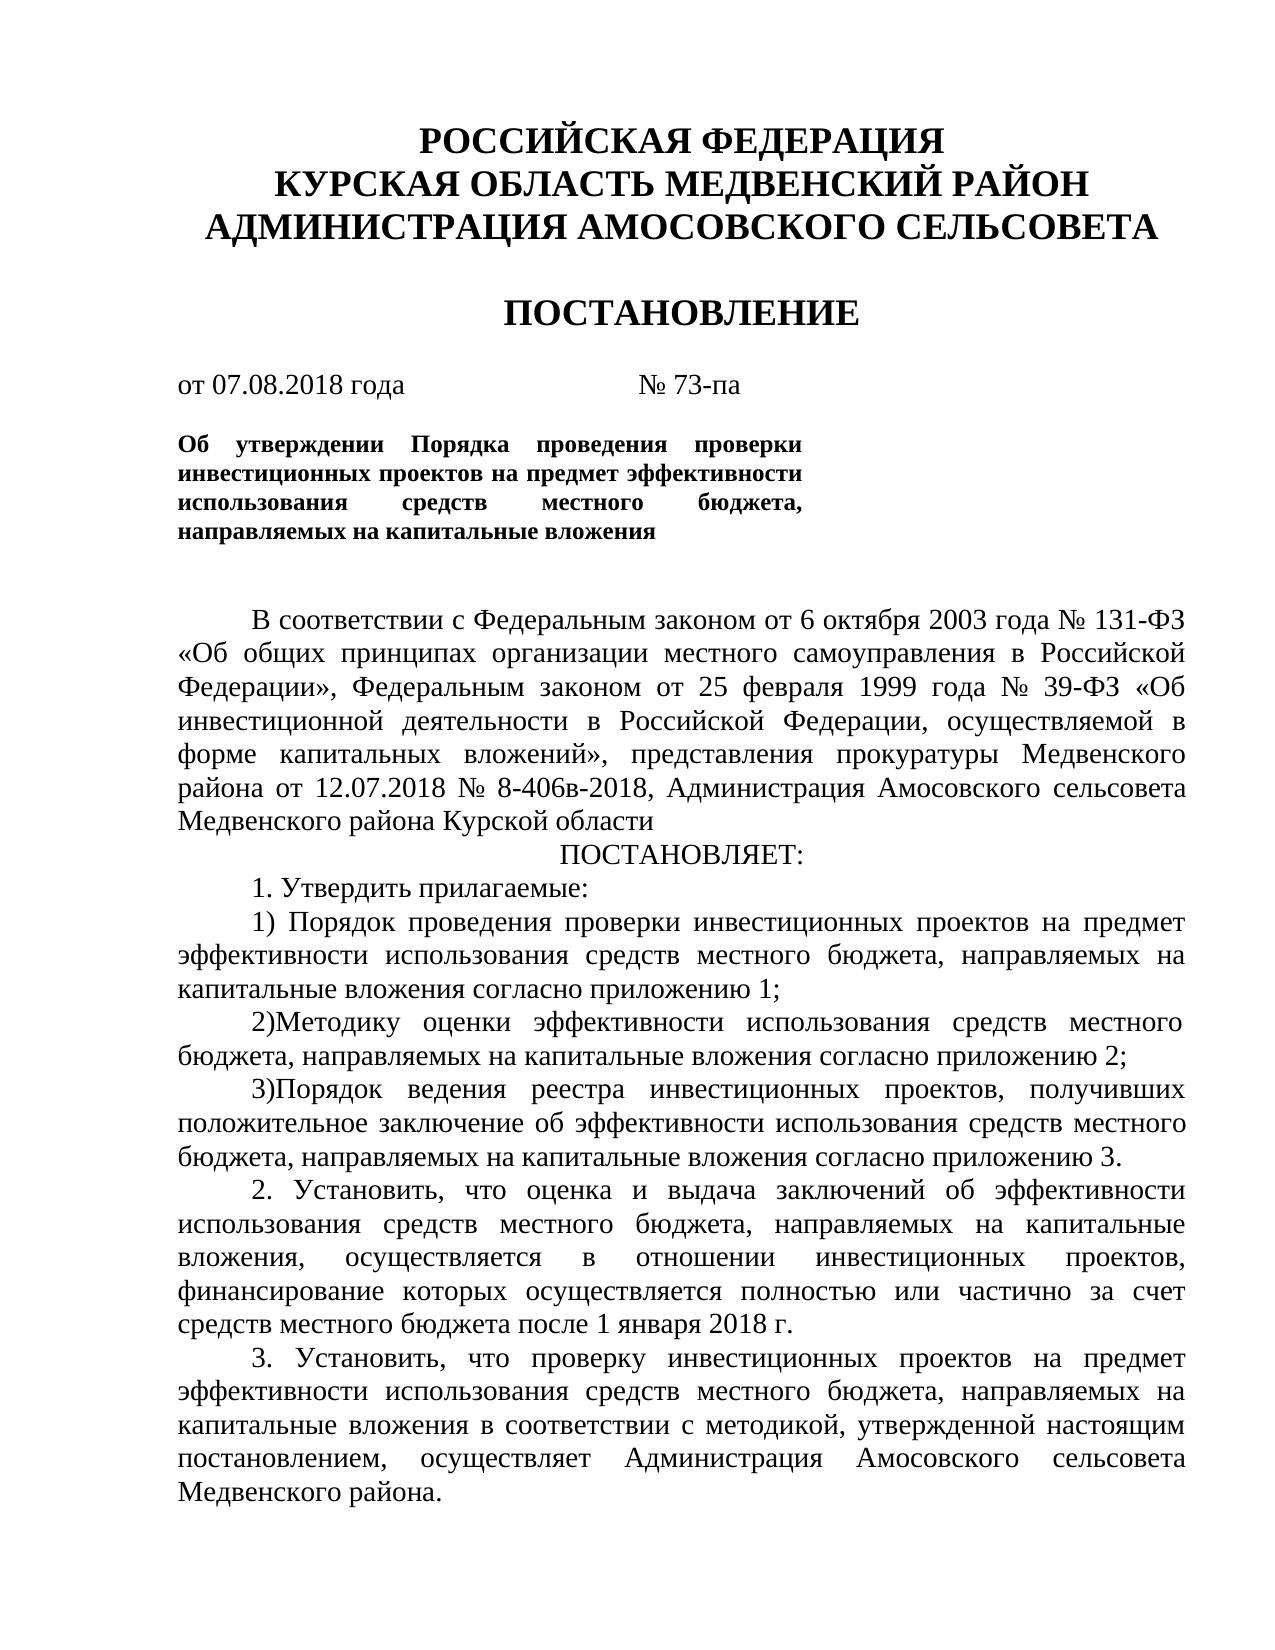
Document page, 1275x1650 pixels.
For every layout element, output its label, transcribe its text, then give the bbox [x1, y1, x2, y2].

text 3. Установить, что проверку инвестиционных проектов на предмет эффективности использования средств местного бюджета, направляемых на капитальные вложения в соответствии с методикой, утвержденной настоящим постановлением, осуществляет Администрация Амосовского сельсовета Медвенского района. [177, 1340, 1186, 1508]
text 3)Порядок ведения реестра инвестиционных проектов, получивших положительное заключение об эффективности использования средств местного бюджета, направляемых на капитальные вложения согласно приложению 3. [177, 1072, 1186, 1172]
text 1) Порядок проведения проверки инвестиционных проектов на предмет эффективности использования средств местного бюджета, направляемых на капитальные вложения согласно приложению 1; [177, 904, 1186, 1004]
text В соответствии с Федеральным законом от 6 октября 2003 года № 131-ФЗ «Об общих принципах организации местного самоуправления в Российской Федерации», Федеральным законом от 25 февраля 1999 года № 39-ФЗ «Об инвестиционной деятельности в Российской Федерации, осуществляемой в форме капитальных вложений», представления прокуратуры Медвенского района от 12.07.2018 № 8-406в-2018, Администрация Амосовского сельсовета Медвенского района Курской области [177, 602, 1187, 837]
text 2)Методику оценки эффективности использования средств местного бюджета, направляемых на капитальные вложения согласно приложению 2; [177, 1004, 1183, 1072]
text АДМИНИСТРАЦИЯ АМОСОВСКОГО СЕЛЬСОВЕТА [177, 204, 1186, 247]
text РОССИЙСКАЯ ФЕДЕРАЦИЯ [177, 118, 1186, 161]
text Об утверждении Порядка проведения проверки инвестиционных проектов на предмет эффективности использования средств местного бюджета, направляемых на капитальные вложения [177, 429, 803, 544]
text ПОСТАНОВЛЯЕТ: [177, 837, 1186, 870]
text от 07.08.2018 года № 73-па [177, 367, 1186, 401]
text 2. Установить, что оценка и выдача заключений об эффективности использования средств местного бюджета, направляемых на капитальные вложения, осуществляется в отношении инвестиционных проектов, финансирование которых осуществляется полностью или частично за счет средств местного бюджета после 1 января 2018 г. [177, 1172, 1186, 1340]
text ПОСТАНОВЛЕНИЕ [177, 291, 1186, 334]
text 1. Утвердить прилагаемые: [177, 870, 1186, 904]
text КУРСКАЯ ОБЛАСТЬ МЕДВЕНСКИЙ РАЙОН [177, 161, 1186, 204]
